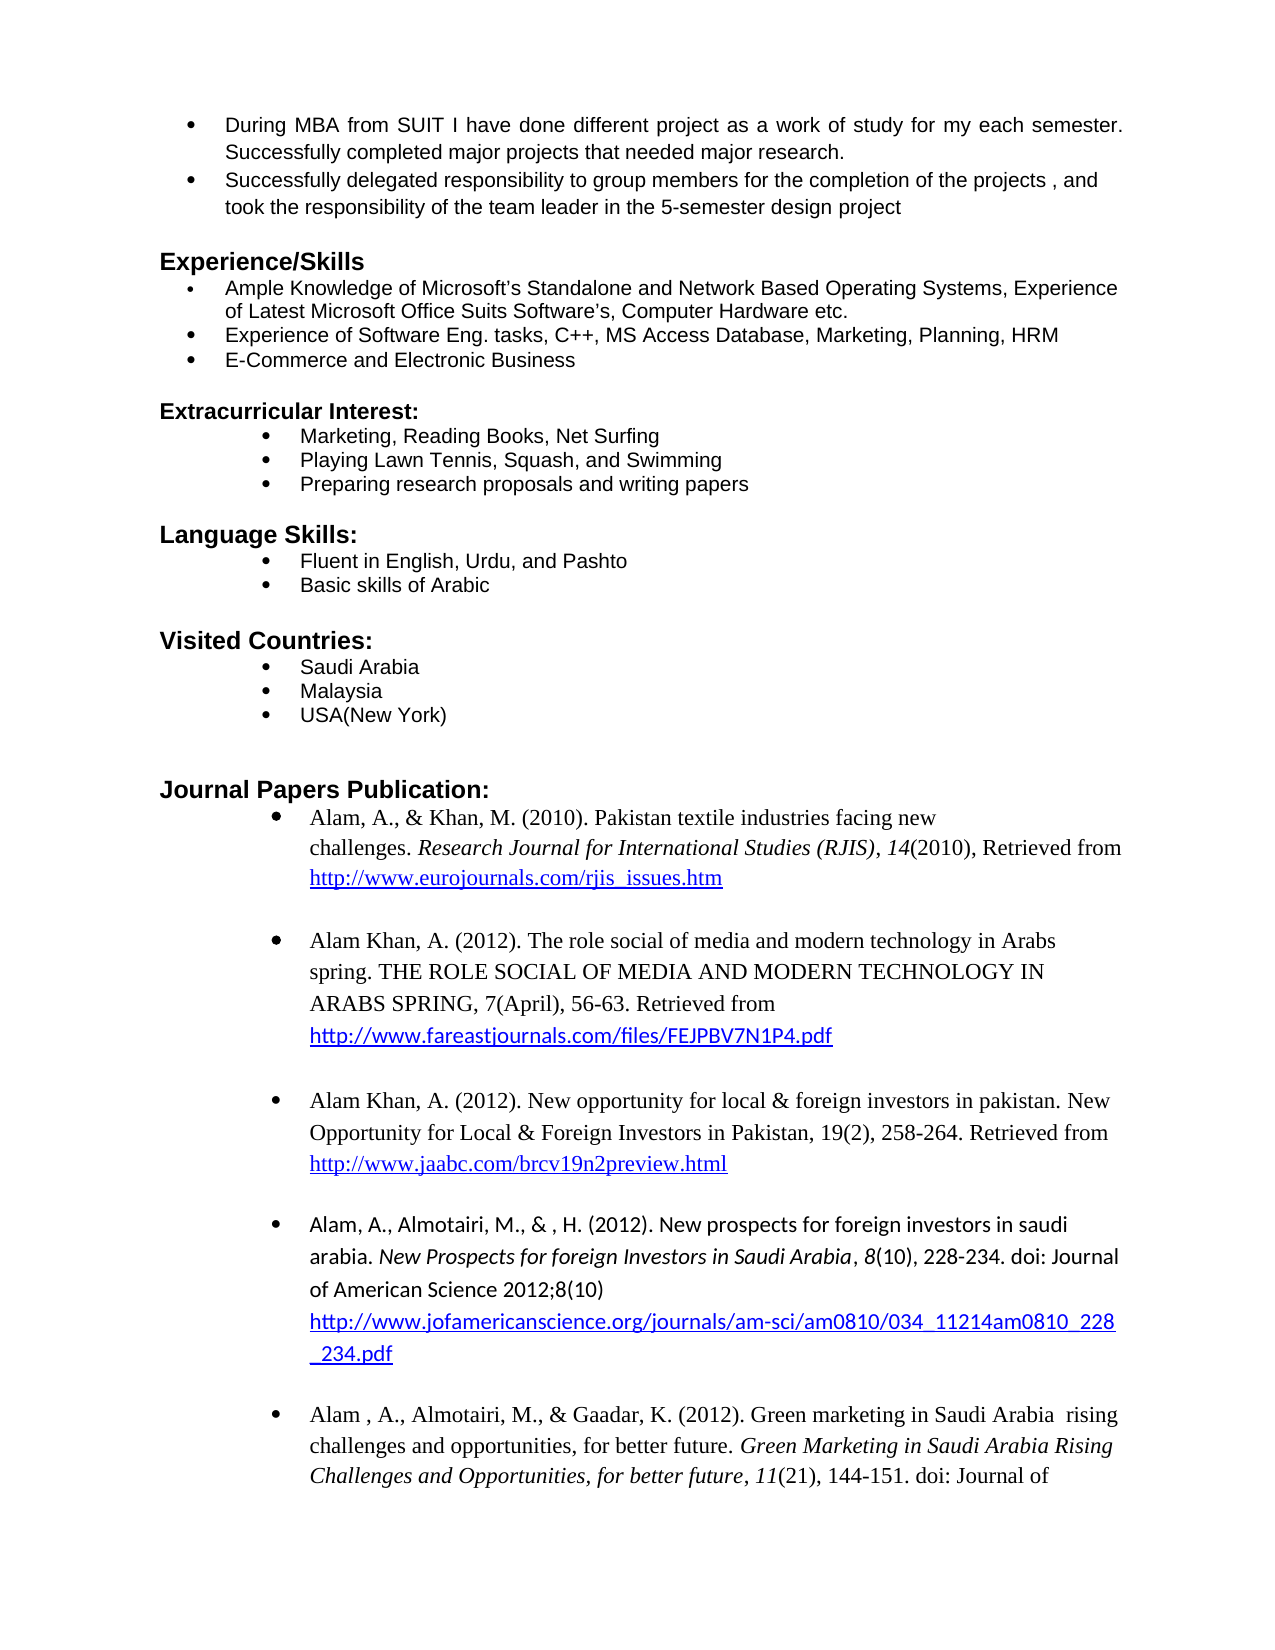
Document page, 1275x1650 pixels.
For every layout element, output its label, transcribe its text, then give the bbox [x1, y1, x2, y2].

list Alam Khan, A. (2012). The role social of media and modern technology in Arabs spring. THE ROLE SOCIAL OF MEDIA AND MODERN TECHNOLOGY IN ARABS SPRING, 7(April), 56-63. Retrieved from http://www.fareastjournals.com/files/FEJPBV7N1P4.pdf [272, 928, 1125, 1049]
list Marketing, Reading Books, Net Surfing [262, 424, 1125, 448]
list Alam Khan, A. (2012). New opportunity for local & foreign investors in pakistan. New Opportunity for Local & Foreign Investors in Pakistan, 19(2), 258-264. Retrieved from http://www.jaabc.com/brcv19n2preview.html [272, 1086, 1125, 1176]
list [187, 112, 1125, 164]
list Basic skills of Arabic [262, 573, 1125, 597]
list Fluent in English, Urdu, and Pashto [262, 549, 1125, 573]
list Ample Knowledge of Microsoft’s Standalone and Network Based Operating Systems, Experience of Latest Microsoft Office Suits Software’s, Computer Hardware etc. [187, 275, 1125, 323]
list E-Commerce and Electronic Business [187, 347, 1125, 371]
list Alam, A., & Khan, M. (2010). Pakistan textile industries facing new challenges. Research Journal for International Studies (RJIS), 14(2010), Retrieved from http://www.eurojournals.com/rjis_issues.htm [272, 803, 1125, 891]
text Journal Papers Publication: [159, 775, 1125, 803]
list Successfully delegated responsibility to group members for the completion of the projects , and took the responsibility of the team leader in the 5-semester design project [187, 168, 1125, 219]
text Language Skills: [159, 520, 1125, 549]
list Malaysia [262, 679, 1125, 703]
list Preparing research proposals and writing papers [262, 472, 1125, 496]
list Saudi Arabia [262, 655, 1125, 679]
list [272, 1401, 1125, 1488]
text Extracurricular Interest: [159, 398, 1125, 424]
list Experience of Software Eng. tasks, C++, MS Access Database, Marketing, Planning, HRM [187, 323, 1125, 347]
list Alam, A., Almotairi, M., & , H. (2012). New prospects for foreign investors in saudi arabia. New Prospects for foreign Investors in Saudi Arabia, 8(10), 228-234. doi: Journal of American Science 2012;8(10) http://www.jofamericanscience.org/journals/am-sci/am0810/034_11214am0810_228_234.pdf [272, 1210, 1125, 1367]
list Playing Lawn Tennis, Squash, and Swimming [262, 448, 1125, 472]
text Experience/Skills [159, 247, 1125, 275]
list USA(New York) [262, 703, 1125, 727]
text Visited Countries: [159, 626, 1125, 655]
